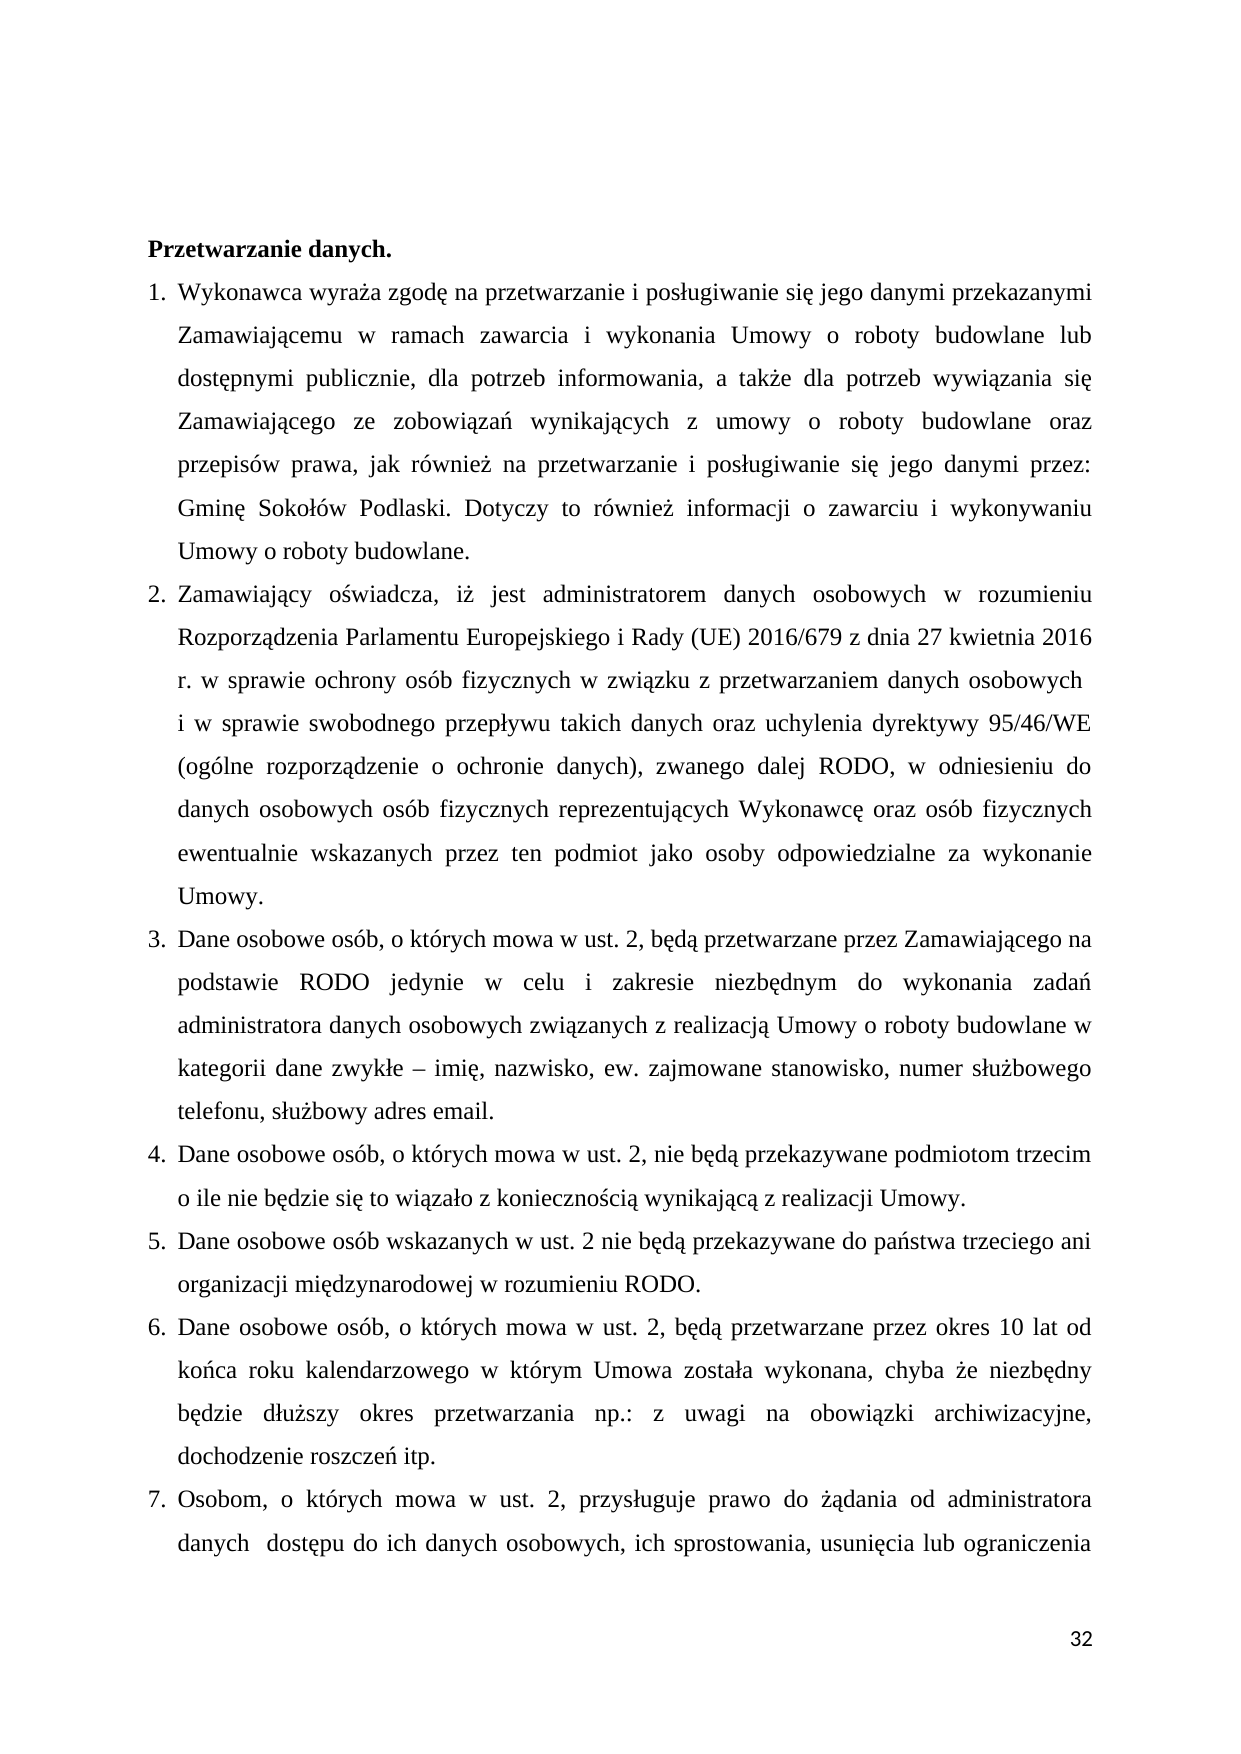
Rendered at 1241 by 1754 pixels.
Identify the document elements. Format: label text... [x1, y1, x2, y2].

list Dane osobowe osób, o których mowa w ust. 2, nie będą przekazywane podmiotom trzecim o ile nie będzie się to wiązało z koniecznością wynikającą z realizacji Umowy. [148, 1139, 1093, 1211]
list Dane osobowe osób, o których mowa w ust. 2, będą przetwarzane przez Zamawiającego na podstawie RODO jedynie w celu i zakresie niezbędnym do wykonania zadań administratora danych osobowych związanych z realizacją Umowy o roboty budowlane w kategorii dane zwykłe – imię, nazwisko, ew. zajmowane stanowisko, numer służbowego telefonu, służbowy adres email. [148, 924, 1093, 1125]
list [148, 1484, 1093, 1556]
list Dane osobowe osób wskazanych w ust. 2 nie będą przekazywane do państwa trzeciego ani organizacji międzynarodowej w rozumieniu RODO. [148, 1226, 1093, 1298]
list Zamawiający oświadcza, iż jest administratorem danych osobowych w rozumieniu Rozporządzenia Parlamentu Europejskiego i Rady (UE) 2016/679 z dnia 27 kwietnia 2016 r. w sprawie ochrony osób fizycznych w związku z przetwarzaniem danych osobowych i w sprawie swobodnego przepływu takich danych oraz uchylenia dyrektywy 95/46/WE (ogólne rozporządzenie o ochronie danych), zwanego dalej RODO, w odniesieniu do danych osobowych osób fizycznych reprezentujących Wykonawcę oraz osób fizycznych ewentualnie wskazanych przez ten podmiot jako osoby odpowiedzialne za wykonanie Umowy. [148, 579, 1093, 909]
list Dane osobowe osób, o których mowa w ust. 2, będą przetwarzane przez okres 10 lat od końca roku kalendarzowego w którym Umowa została wykonana, chyba że niezbędny będzie dłuższy okres przetwarzania np.: z uwagi na obowiązki archiwizacyjne, dochodzenie roszczeń itp. [148, 1312, 1093, 1470]
list Wykonawca wyraża zgodę na przetwarzanie i posługiwanie się jego danymi przekazanymi Zamawiającemu w ramach zawarcia i wykonania Umowy o roboty budowlane lub dostępnymi publicznie, dla potrzeb informowania, a także dla potrzeb wywiązania się Zamawiającego ze zobowiązań wynikających z umowy o roboty budowlane oraz przepisów prawa, jak również na przetwarzanie i posługiwanie się jego danymi przez: Gminę Sokołów Podlaski. Dotyczy to również informacji o zawarciu i wykonywaniu Umowy o roboty budowlane. [148, 277, 1093, 564]
text Przetwarzanie danych. [148, 234, 1093, 263]
